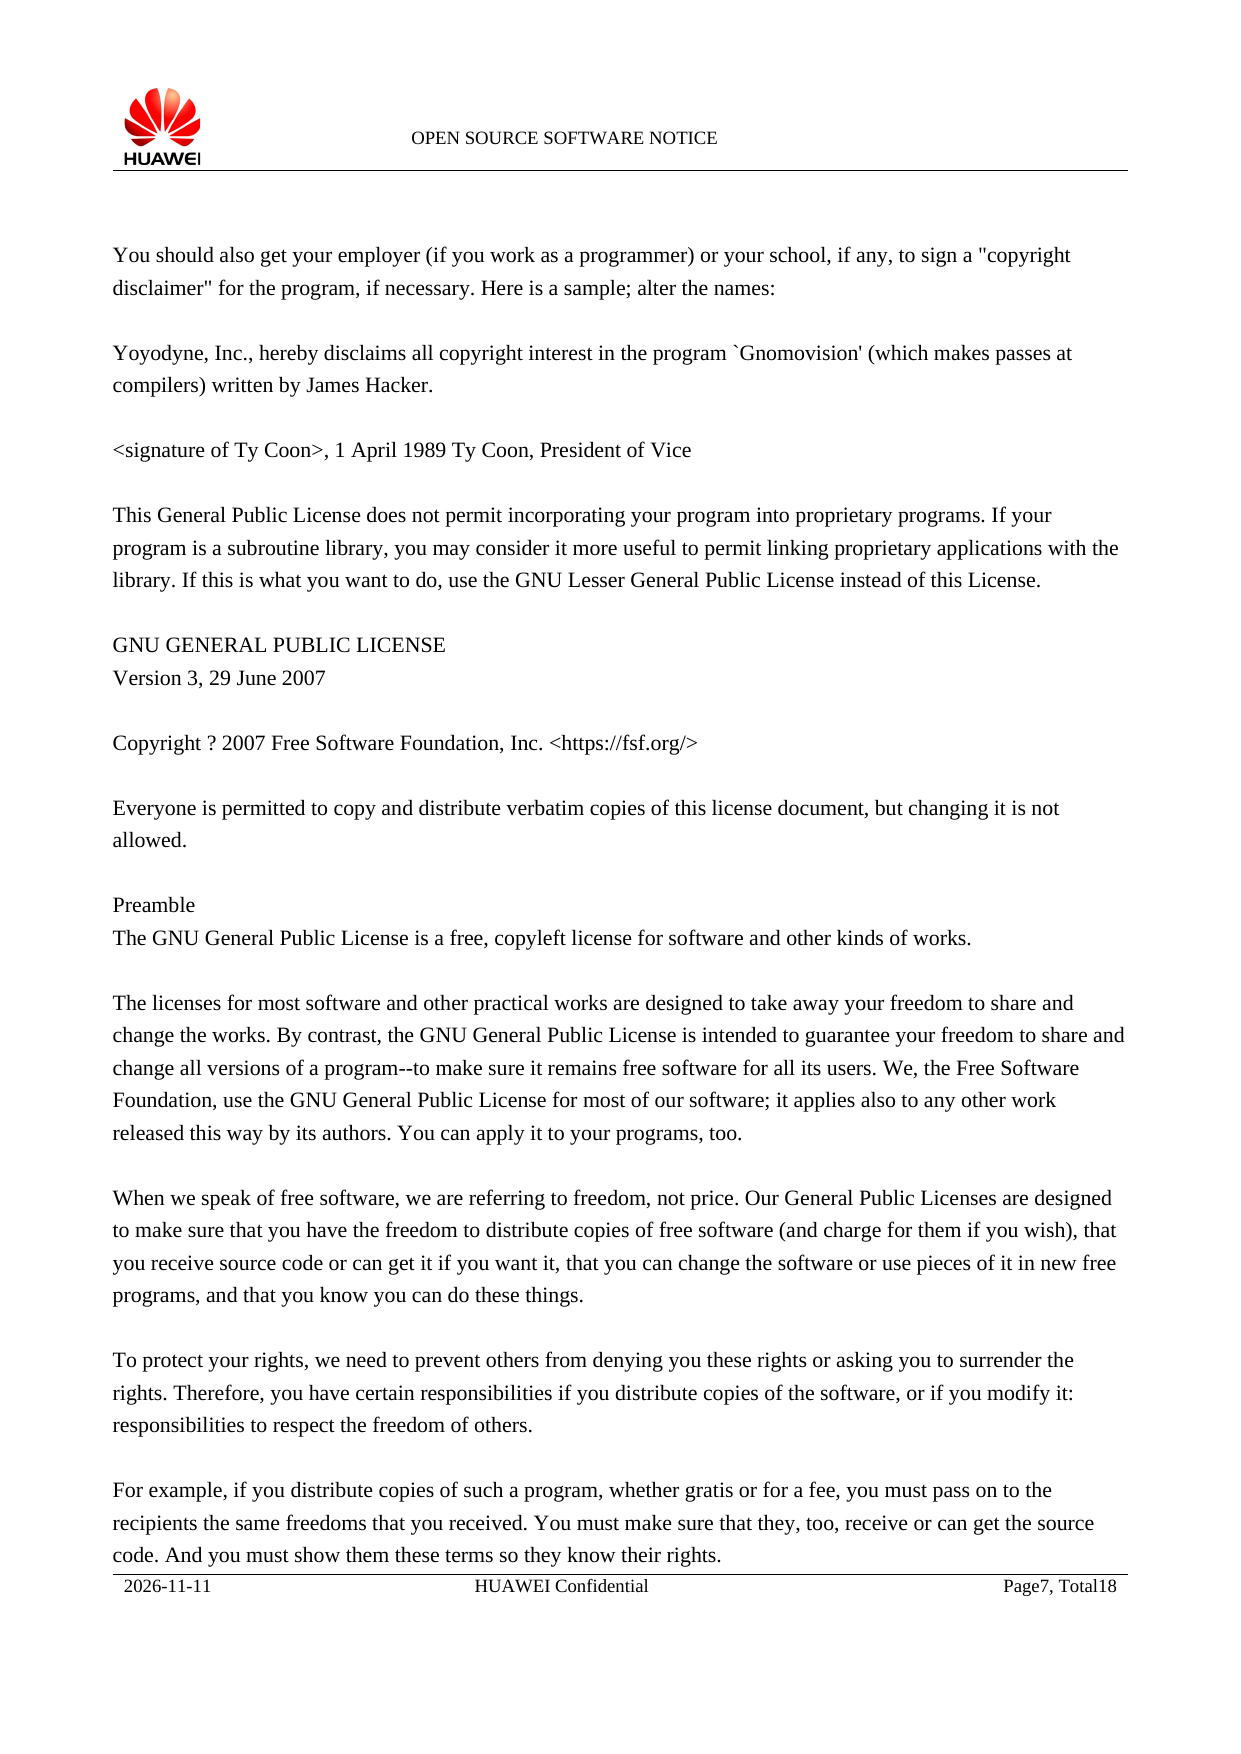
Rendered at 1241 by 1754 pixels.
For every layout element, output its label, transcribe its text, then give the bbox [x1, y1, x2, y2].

picture [124, 88, 201, 165]
